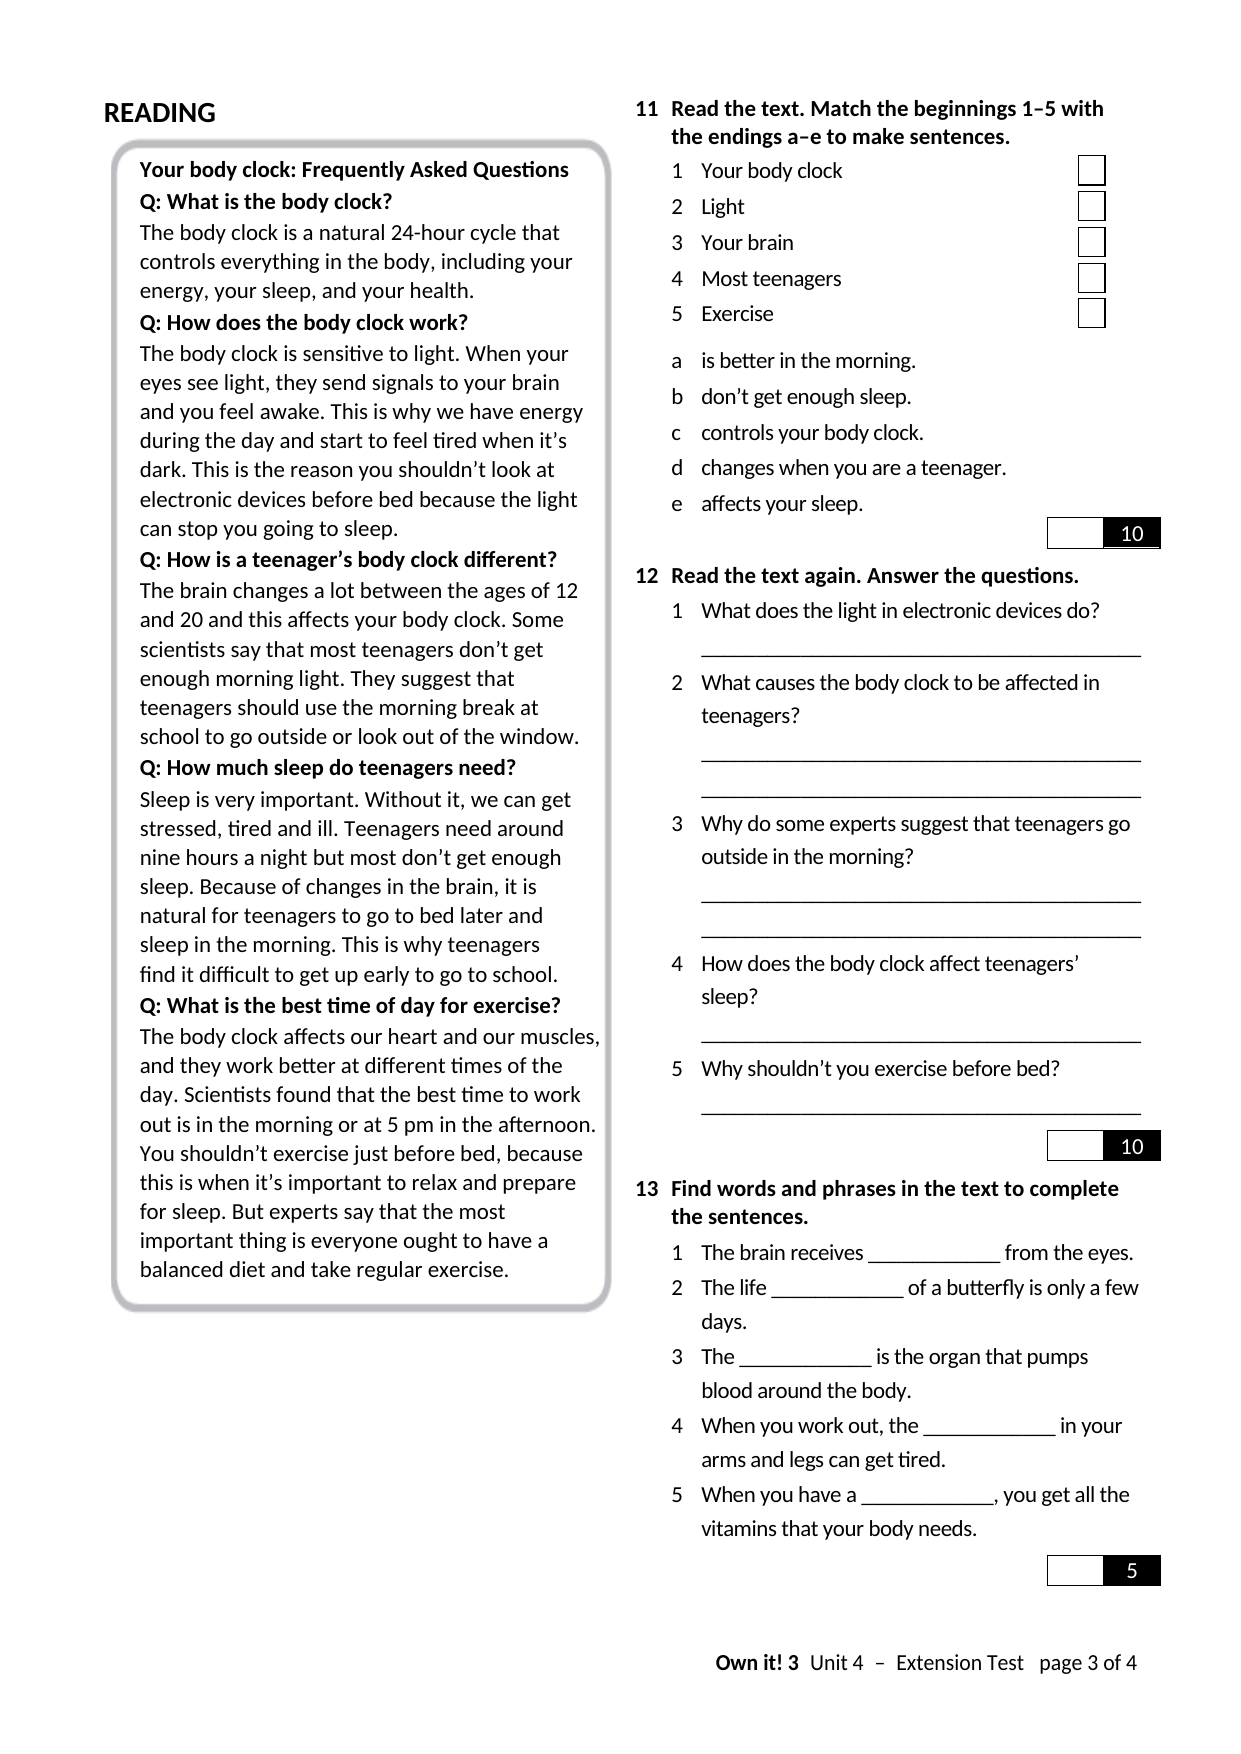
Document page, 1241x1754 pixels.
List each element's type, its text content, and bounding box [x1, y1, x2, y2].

text 2 What causes the body clock to be affected in teenagers? [671, 663, 1141, 729]
text READING [103, 94, 606, 129]
text b don’t get enough sleep. [671, 377, 1141, 410]
text 4 When you work out, the ____________ in your arms and legs can get tired. [671, 1406, 1141, 1473]
text 3 Your brain [671, 224, 1141, 257]
text ________________________________________ [671, 768, 1141, 801]
text Your body clock: Frequently Asked Questions [139, 154, 601, 183]
text a is better in the morning. [671, 341, 1141, 374]
text 13 Find words and phrases in the text to complete the sentences. [635, 1174, 1137, 1230]
text 3 The ____________ is the organ that pumps blood around the body. [671, 1337, 1141, 1404]
text Q: How much sleep do teenagers need? [139, 752, 601, 781]
text 4 Most teenagers [671, 259, 1141, 293]
text 1 Your body clock [671, 152, 1141, 186]
text The body clock affects our heart and our muscles, and they work better at different times of the day. Scientists found that the best time to work out is in the morning or at 5 pm in the afternoon. You shouldn’t exercise just before bed, because this is when it’s important to relax and prepare for sleep. But experts say that the most important thing is everyone ought to have a balanced diet and take regular exercise. [139, 1021, 601, 1283]
text d changes when you are a teenager. [671, 448, 1141, 481]
table_header [1048, 518, 1103, 547]
text Q: How does the body clock work? [139, 306, 601, 336]
text ________________________________________ [671, 872, 1141, 906]
text Q: What is the best time of day for exercise? [139, 990, 601, 1019]
text 4 How does the body clock affect teenagers’ sleep? [671, 944, 1141, 1011]
text The brain changes a lot between the ages of 12 and 20 and this affects your body clock. Some scientists say that most teenagers don’t get enough morning light. They suggest that teenagers should use the morning break at school to go outside or look out of the window. [139, 575, 601, 750]
table_header [1048, 1556, 1103, 1585]
text Q: What is the body clock? [139, 186, 601, 215]
text ________________________________________ [671, 1013, 1141, 1046]
text 12 Read the text again. Answer the questions. [635, 561, 1137, 589]
text 5 When you have a ____________, you get all the vitamins that your body needs. [671, 1475, 1141, 1542]
text e affects your sleep. [671, 484, 1141, 517]
text 1 What does the light in electronic devices do? [671, 591, 1141, 625]
text 1 The brain receives ____________ from the eyes. [671, 1232, 1141, 1266]
text 2 The life ____________ of a butterfly is only a few days. [671, 1268, 1141, 1335]
text The body clock is a natural 24-hour cycle that controls everything in the body, including your energy, your sleep, and your health. [139, 217, 601, 304]
text c controls your body clock. [671, 412, 1141, 446]
text 5 Why shouldn’t you exercise before bed? [671, 1049, 1141, 1082]
table_header [1048, 1131, 1103, 1160]
text ________________________________________ [671, 627, 1141, 660]
text Sleep is very important. Without it, we can get stressed, tired and ill. Teenagers need around nine hours a night but most don’t get enough sleep. Because of changes in the brain, it is natural for teenagers to go to bed later and sleep in the morning. This is why teenagers find it difficult to get up early to go to school. [139, 783, 601, 988]
text The body clock is sensitive to light. When your eyes see light, they send signals to your brain and you feel awake. This is why we have energy during the day and start to feel tired when it’s dark. This is the reason you shouldn’t look at electronic devices before bed because the light can stop you going to sleep. [139, 338, 601, 542]
text 3 Why do some experts suggest that teenagers go outside in the morning? [671, 803, 1141, 870]
table_header 10 [1104, 518, 1159, 547]
text Q: How is a teenager’s body clock different? [139, 544, 601, 573]
text ________________________________________ [671, 1084, 1141, 1118]
text 2 Light [671, 188, 1141, 221]
text 5 Exercise [671, 295, 1141, 328]
table_header 10 [1104, 1131, 1159, 1160]
table_header 5 [1104, 1556, 1159, 1585]
text ________________________________________ [671, 908, 1141, 941]
text ________________________________________ [671, 732, 1141, 765]
text 11 Read the text. Match the beginnings 1–5 with the endings a–e to make sentences. [635, 94, 1137, 150]
